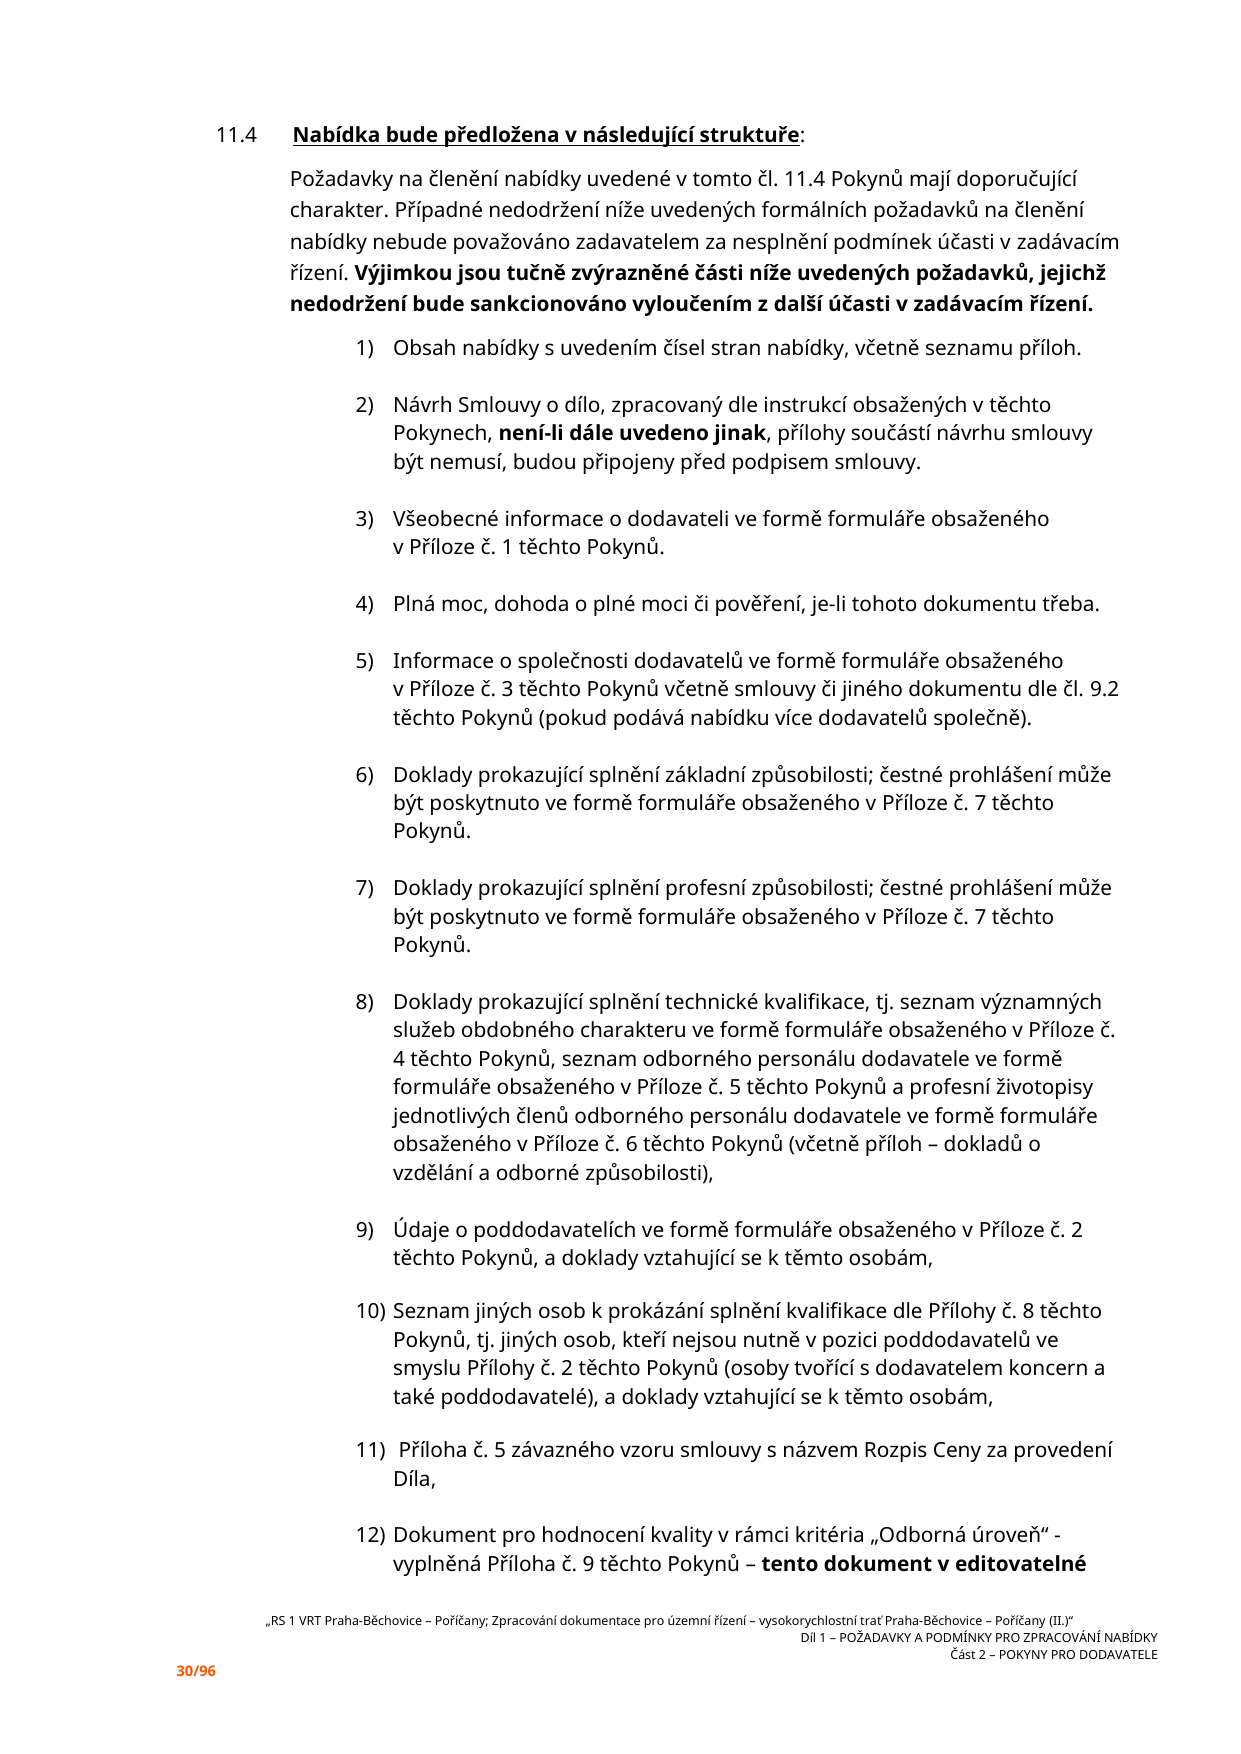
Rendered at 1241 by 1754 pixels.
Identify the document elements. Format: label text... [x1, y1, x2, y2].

list Doklady prokazující splnění základní způsobilosti; čestné prohlášení může být poskytnuto ve formě formuláře obsaženého v Příloze č. 7 těchto Pokynů. [355, 760, 1122, 845]
list Doklady prokazující splnění technické kvalifikace, tj. seznam významných služeb obdobného charakteru ve formě formuláře obsaženého v Příloze č. 4 těchto Pokynů, seznam odborného personálu dodavatele ve formě formuláře obsaženého v Příloze č. 5 těchto Pokynů a profesní životopisy jednotlivých členů odborného personálu dodavatele ve formě formuláře obsaženého v Příloze č. 6 těchto Pokynů (včetně příloh – dokladů o vzdělání a odborné způsobilosti), [355, 987, 1122, 1186]
list Doklady prokazující splnění profesní způsobilosti; čestné prohlášení může být poskytnuto ve formě formuláře obsaženého v Příloze č. 7 těchto Pokynů. [355, 873, 1122, 959]
list Příloha č. 5 závazného vzoru smlouvy s názvem Rozpis Ceny za provedení Díla, [355, 1435, 1122, 1492]
list Plná moc, dohoda o plné moci či pověření, je-li tohoto dokumentu třeba. [355, 589, 1122, 617]
text Požadavky na členění nabídky uvedené v tomto čl. 11.4 Pokynů mají doporučující charakter. Případné nedodržení níže uvedených formálních požadavků na členění nabídky nebude považováno zadavatelem za nesplnění podmínek účasti v zadávacím řízení. Výjimkou jsou tučně zvýrazněné části níže uvedených požadavků, jejichž nedodržení bude sankcionováno vyloučením z další účasti v zadávacím řízení. [289, 164, 1122, 318]
list Údaje o poddodavatelích ve formě formuláře obsaženého v Příloze č. 2 těchto Pokynů, a doklady vztahující se k těmto osobám, [356, 1215, 1122, 1272]
text Nabídka bude předložena v následující struktuře: [216, 121, 1122, 149]
list Návrh Smlouvy o dílo, zpracovaný dle instrukcí obsažených v těchto Pokynech, není-li dále uvedeno jinak, přílohy součástí návrhu smlouvy být nemusí, budou připojeny před podpisem smlouvy. [355, 390, 1122, 475]
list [355, 1521, 1122, 1577]
list Informace o společnosti dodavatelů ve formě formuláře obsaženého v Příloze č. 3 těchto Pokynů včetně smlouvy či jiného dokumentu dle čl. 9.2 těchto Pokynů (pokud podává nabídku více dodavatelů společně). [355, 646, 1122, 731]
list Seznam jiných osob k prokázání splnění kvalifikace dle Přílohy č. 8 těchto Pokynů, tj. jiných osob, kteří nejsou nutně v pozici poddodavatelů ve smyslu Přílohy č. 2 těchto Pokynů (osoby tvořící s dodavatelem koncern a také poddodavatelé), a doklady vztahující se k těmto osobám, [356, 1297, 1122, 1410]
list Všeobecné informace o dodavateli ve formě formuláře obsaženého v Příloze č. 1 těchto Pokynů. [355, 504, 1122, 561]
list Obsah nabídky s uvedením čísel stran nabídky, včetně seznamu příloh. [355, 333, 1122, 362]
